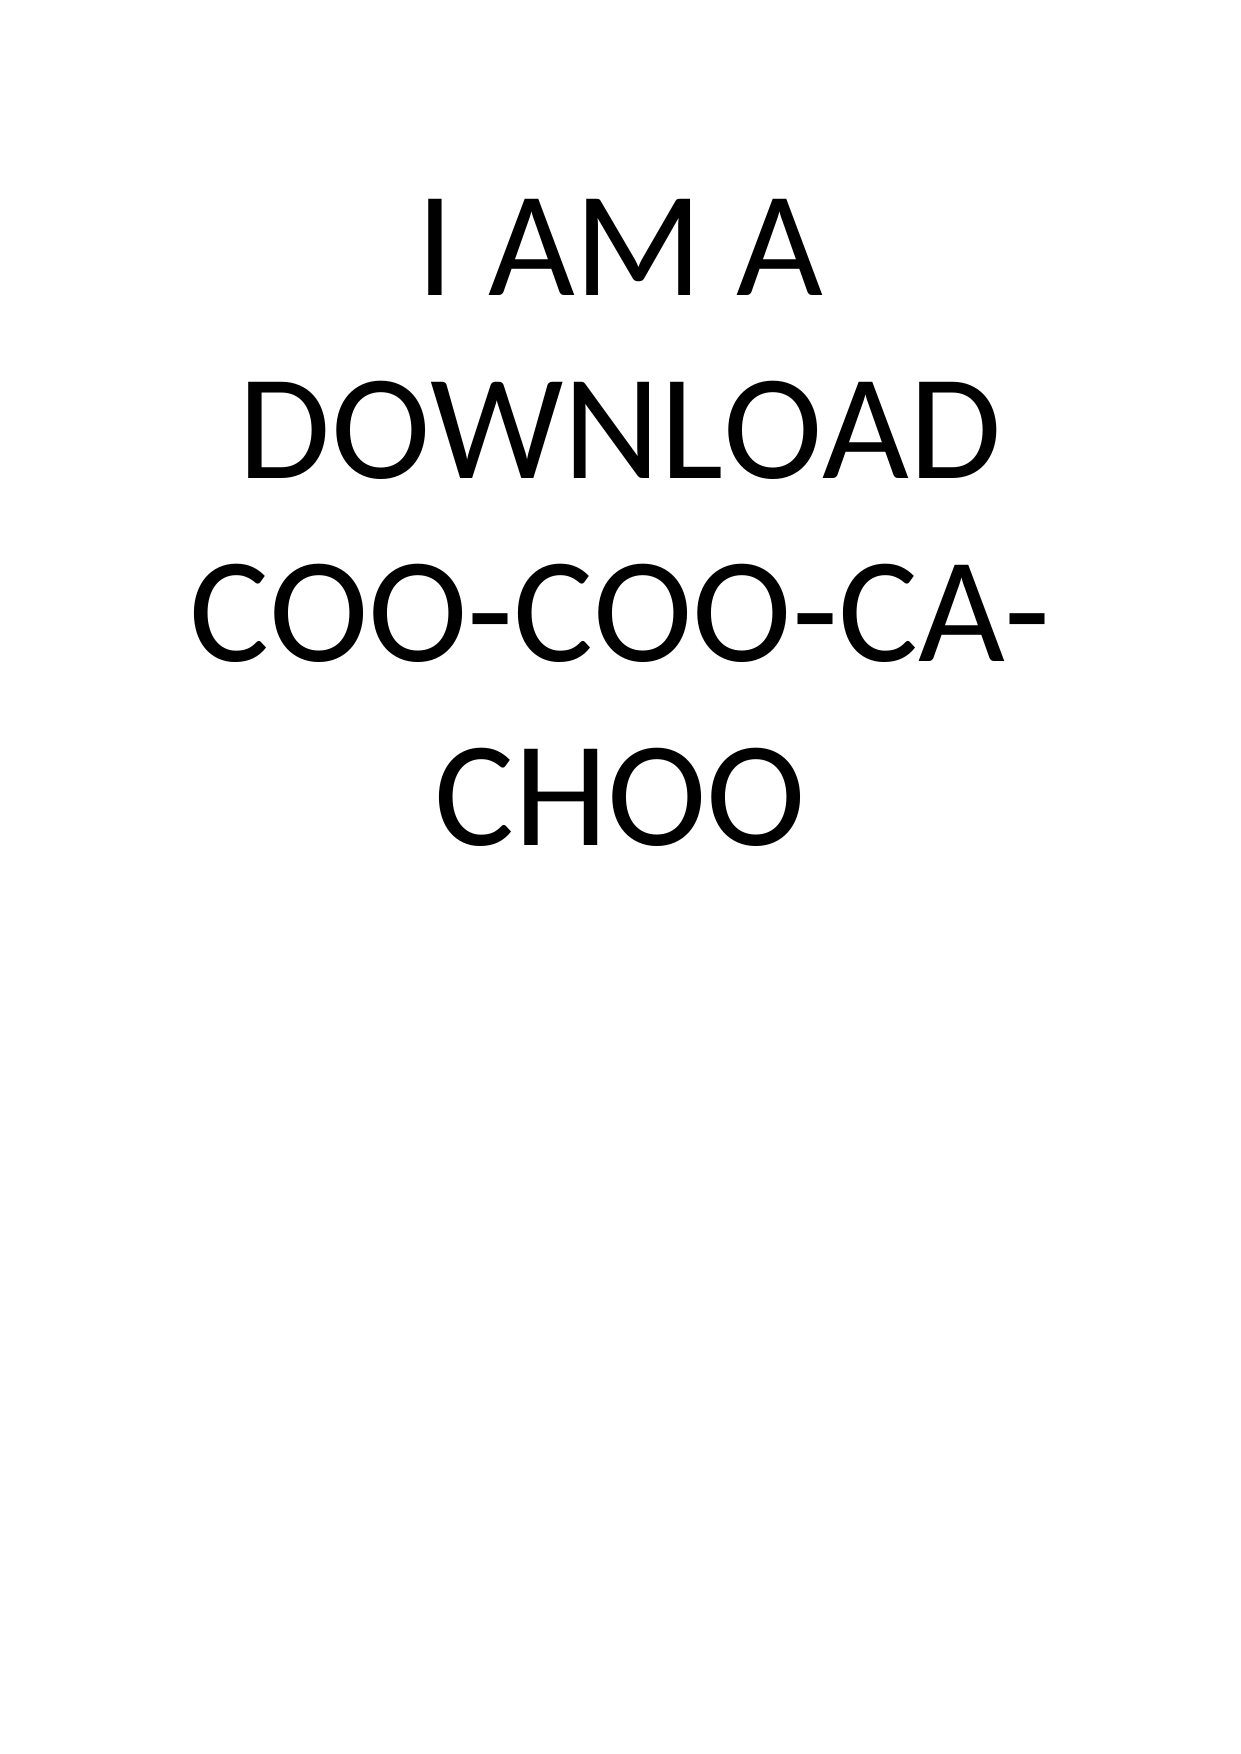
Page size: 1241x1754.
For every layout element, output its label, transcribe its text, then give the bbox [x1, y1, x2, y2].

text I AM A DOWNLOAD COO-COO-CA-CHOO [150, 150, 1090, 882]
